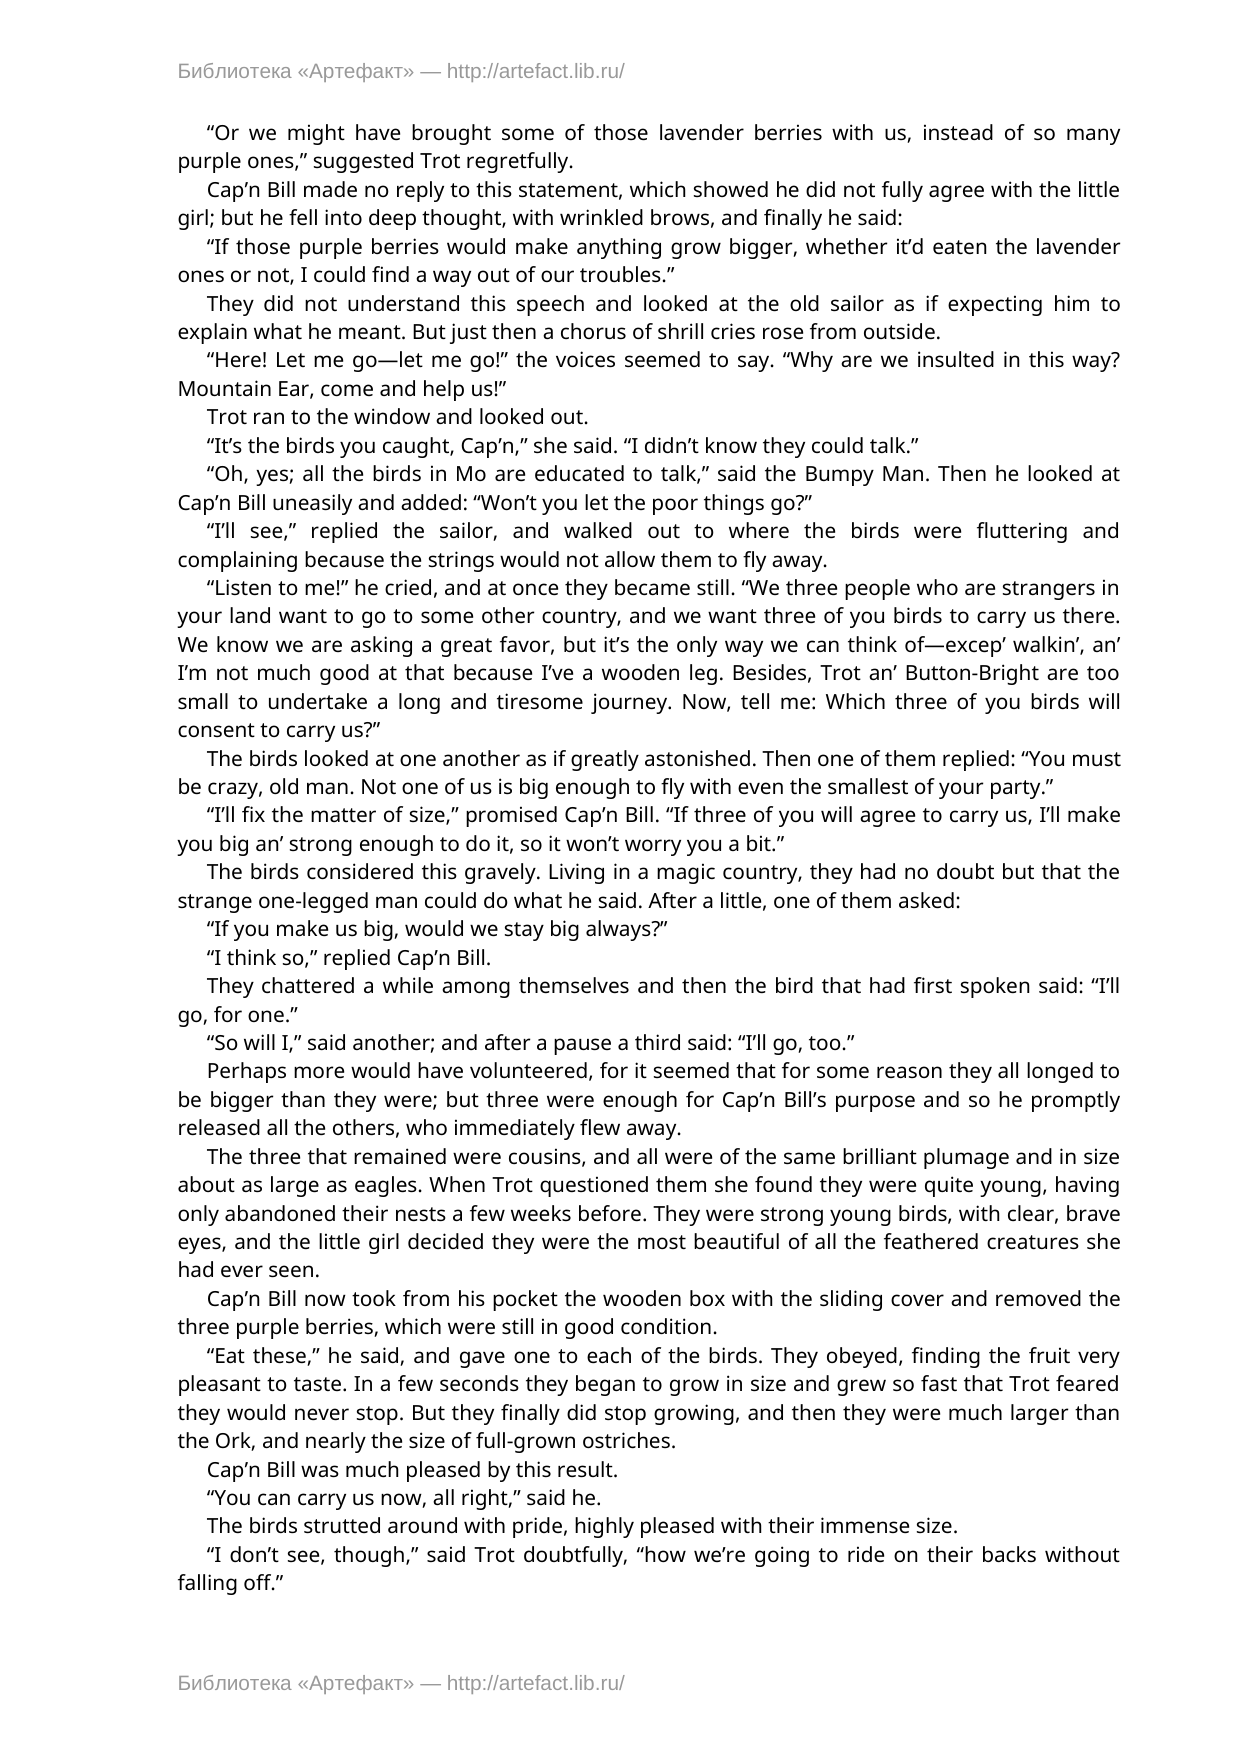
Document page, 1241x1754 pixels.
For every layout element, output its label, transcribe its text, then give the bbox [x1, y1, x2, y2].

text Perhaps more would have volunteered, for it seemed that for some reason they all longed to be bigger than they were; but three were enough for Cap’n Bill’s purpose and so he promptly released all the others, who immediately flew away. [177, 1057, 1122, 1142]
text “Eat these,” he said, and gave one to each of the birds. They obeyed, finding the fruit very pleasant to taste. In a few seconds they began to grow in size and grew so fast that Trot feared they would never stop. But they finally did stop growing, and then they were much larger than the Ork, and nearly the size of full-grown ostriches. [177, 1341, 1122, 1455]
text The birds considered this gravely. Living in a magic country, they had no doubt but that the strange one-legged man could do what he said. After a little, one of them asked: [177, 857, 1122, 914]
text The three that remained were cousins, and all were of the same brilliant plumage and in size about as large as eagles. When Trot questioned them she found they were quite young, having only abandoned their nests a few weeks before. They were strong young birds, with clear, brave eyes, and the little girl decided they were the most beautiful of all the feathered creatures she had ever seen. [177, 1142, 1122, 1284]
text They did not understand this speech and looked at the old sailor as if expecting him to explain what he meant. But just then a chorus of shrill cries rose from outside. [177, 289, 1122, 346]
text Cap’n Bill now took from his pocket the wooden box with the sliding cover and removed the three purple berries, which were still in good condition. [177, 1284, 1122, 1341]
text “Here! Let me go—let me go!” the voices seemed to say. “Why are we insulted in this way? Mountain Ear, come and help us!” [177, 346, 1122, 402]
text Cap’n Bill made no reply to this statement, which showed he did not fully agree with the little girl; but he fell into deep thought, with wrinkled brows, and finally he said: [177, 175, 1122, 232]
text Cap’n Bill was much pleased by this result. [177, 1455, 1122, 1483]
text “If those purple berries would make anything grow bigger, whether it’d eaten the lavender ones or not, I could find a way out of our troubles.” [177, 232, 1122, 289]
text “I think so,” replied Cap’n Bill. [177, 943, 1122, 971]
text “If you make us big, would we stay big always?” [177, 914, 1122, 943]
text “I’ll fix the matter of size,” promised Cap’n Bill. “If three of you will agree to carry us, I’ll make you big an’ strong enough to do it, so it won’t worry you a bit.” [177, 801, 1122, 857]
text Trot ran to the window and looked out. [177, 402, 1122, 431]
text They chattered a while among themselves and then the bird that had first spoken said: “I’ll go, for one.” [177, 971, 1122, 1028]
text “I don’t see, though,” said Trot doubtfully, “how we’re going to ride on their backs without falling off.” [177, 1540, 1122, 1597]
text “Oh, yes; all the birds in Mo are educated to talk,” said the Bumpy Man. Then he looked at Cap’n Bill uneasily and added: “Won’t you let the poor things go?” [177, 459, 1122, 516]
text “Or we might have brought some of those lavender berries with us, instead of so many purple ones,” suggested Trot regretfully. [177, 118, 1122, 175]
text The birds strutted around with pride, highly pleased with their immense size. [177, 1512, 1122, 1540]
text “It’s the birds you caught, Cap’n,” she said. “I didn’t know they could talk.” [177, 431, 1122, 459]
text “You can carry us now, all right,” said he. [177, 1483, 1122, 1512]
text The birds looked at one another as if greatly astonished. Then one of them replied: “You must be crazy, old man. Not one of us is big enough to fly with even the smallest of your party.” [177, 744, 1122, 801]
text “I’ll see,” replied the sailor, and walked out to where the birds were fluttering and complaining because the strings would not allow them to fly away. [177, 516, 1122, 573]
text “Listen to me!” he cried, and at once they became still. “We three people who are strangers in your land want to go to some other country, and we want three of you birds to carry us there. We know we are asking a great favor, but it’s the only way we can think of—excep’ walkin’, an’ I’m not much good at that because I’ve a wooden leg. Besides, Trot an’ Button-Bright are too small to undertake a long and tiresome journey. Now, tell me: Which three of you birds will consent to carry us?” [177, 573, 1122, 744]
text “So will I,” said another; and after a pause a third said: “I’ll go, too.” [177, 1028, 1122, 1057]
